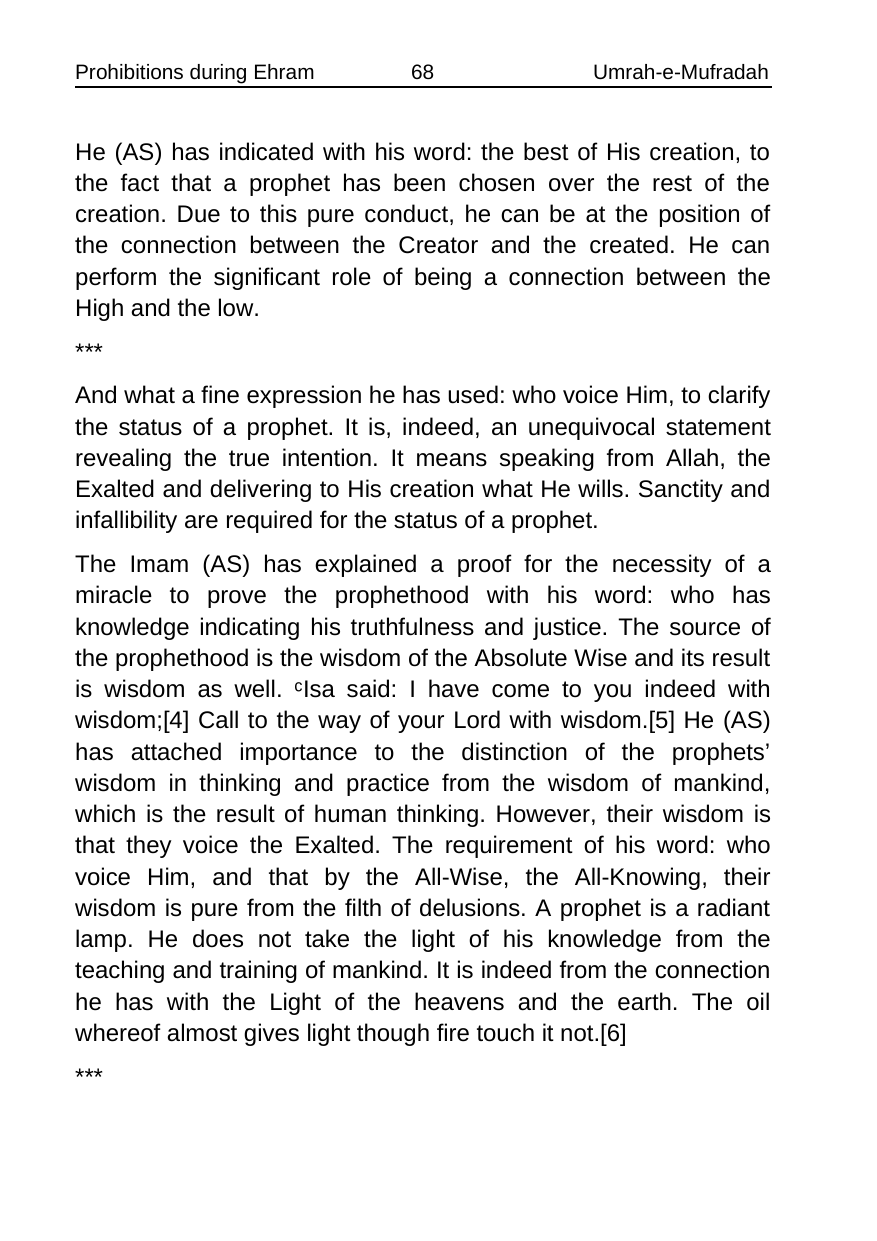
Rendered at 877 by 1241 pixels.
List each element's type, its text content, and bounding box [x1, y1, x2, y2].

text *** [75, 335, 772, 366]
text And what a fine expression he has used: who voice Him, to clarify the status of a prophet. It is, indeed, an unequivocal statement revealing the true intention. It means speaking from Allah, the Exalted and delivering to His creation what He wills. Sanctity and infallibility are required for the status of a prophet. [75, 379, 772, 535]
text He (AS) has indicated with his word: the best of His creation, to the fact that a prophet has been chosen over the rest of the creation. Due to this pure conduct, he can be at the position of the connection between the Creator and the created. He can perform the significant role of being a connection between the High and the low. [75, 135, 772, 322]
text The Imam (AS) has explained a proof for the necessity of a miracle to prove the prophethood with his word: who has knowledge indicating his truthfulness and justice. The source of the prophethood is the wisdom of the Absolute Wise and its result is wisdom as well. ᶜIsa said: I have come to you indeed with wisdom;[4] Call to the way of your Lord with wisdom.[5] He (AS) has attached importance to the distinction of the prophets’ wisdom in thinking and practice from the wisdom of mankind, which is the result of human thinking. However, their wisdom is that they voice the Exalted. The requirement of his word: who voice Him, and that by the All-Wise, the All-Knowing, their wisdom is pure from the filth of delusions. A prophet is a radiant lamp. He does not take the light of his knowledge from the teaching and training of mankind. It is indeed from the connection he has with the Light of the heavens and the earth. The oil whereof almost gives light though fire touch it not.[6] [75, 547, 772, 1047]
text *** [75, 1060, 772, 1091]
